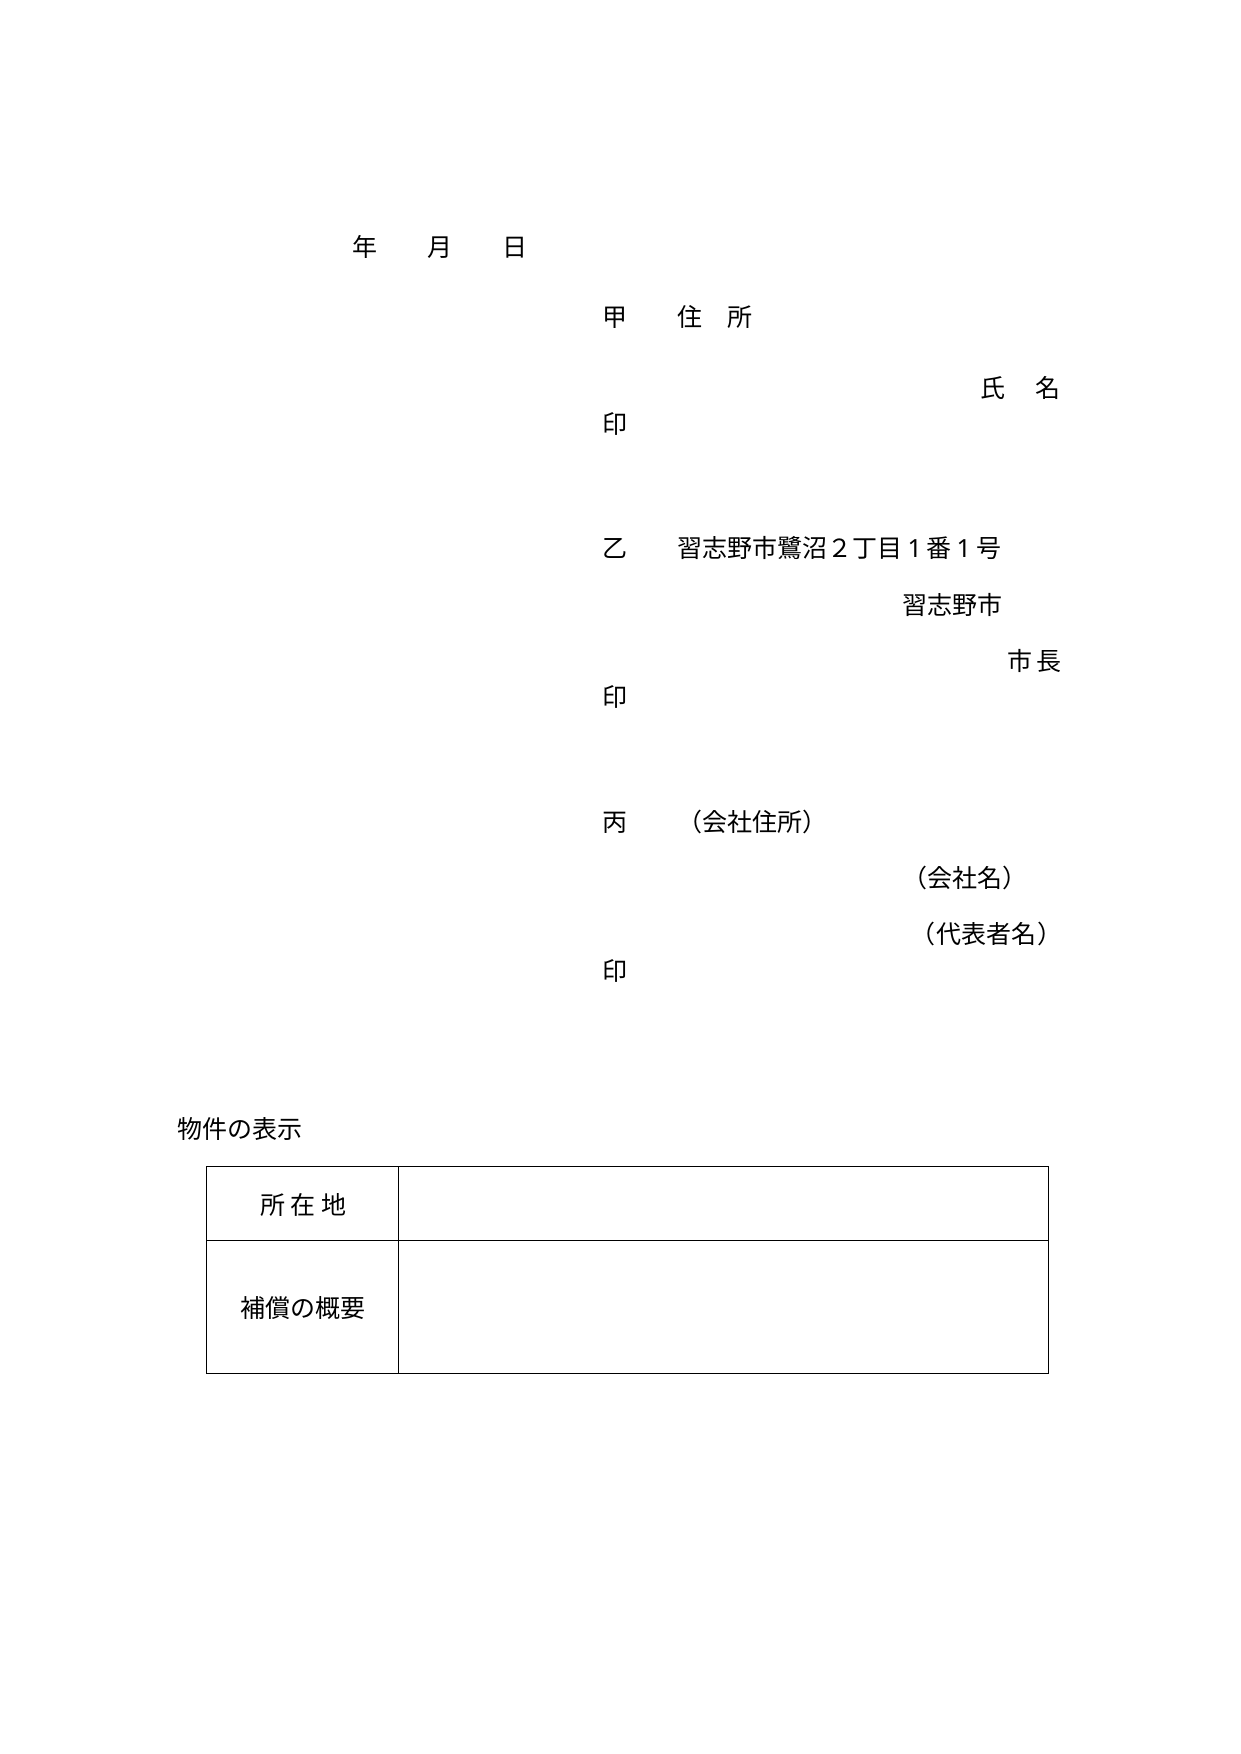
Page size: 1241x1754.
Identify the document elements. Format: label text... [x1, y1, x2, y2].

text 甲 住 所 [177, 298, 1063, 334]
text 乙 習志野市鷺沼２丁目1番1号 [177, 529, 1063, 565]
text 年 月 日 [177, 227, 1063, 264]
table_header 所 在 地 [207, 1167, 398, 1240]
text （会社名） [177, 859, 1063, 895]
text 丙 （会社住所） [177, 802, 1063, 838]
text （代表者名） 印 [177, 915, 1063, 987]
text 市長 印 [177, 642, 1063, 714]
text 物件の表示 [177, 1110, 1063, 1146]
table_cell [399, 1241, 1048, 1372]
table_cell 補償の概要 [207, 1241, 398, 1372]
text 習志野市 [177, 585, 1063, 621]
table_header [399, 1167, 1048, 1240]
text 氏 名 印 [177, 368, 1063, 441]
